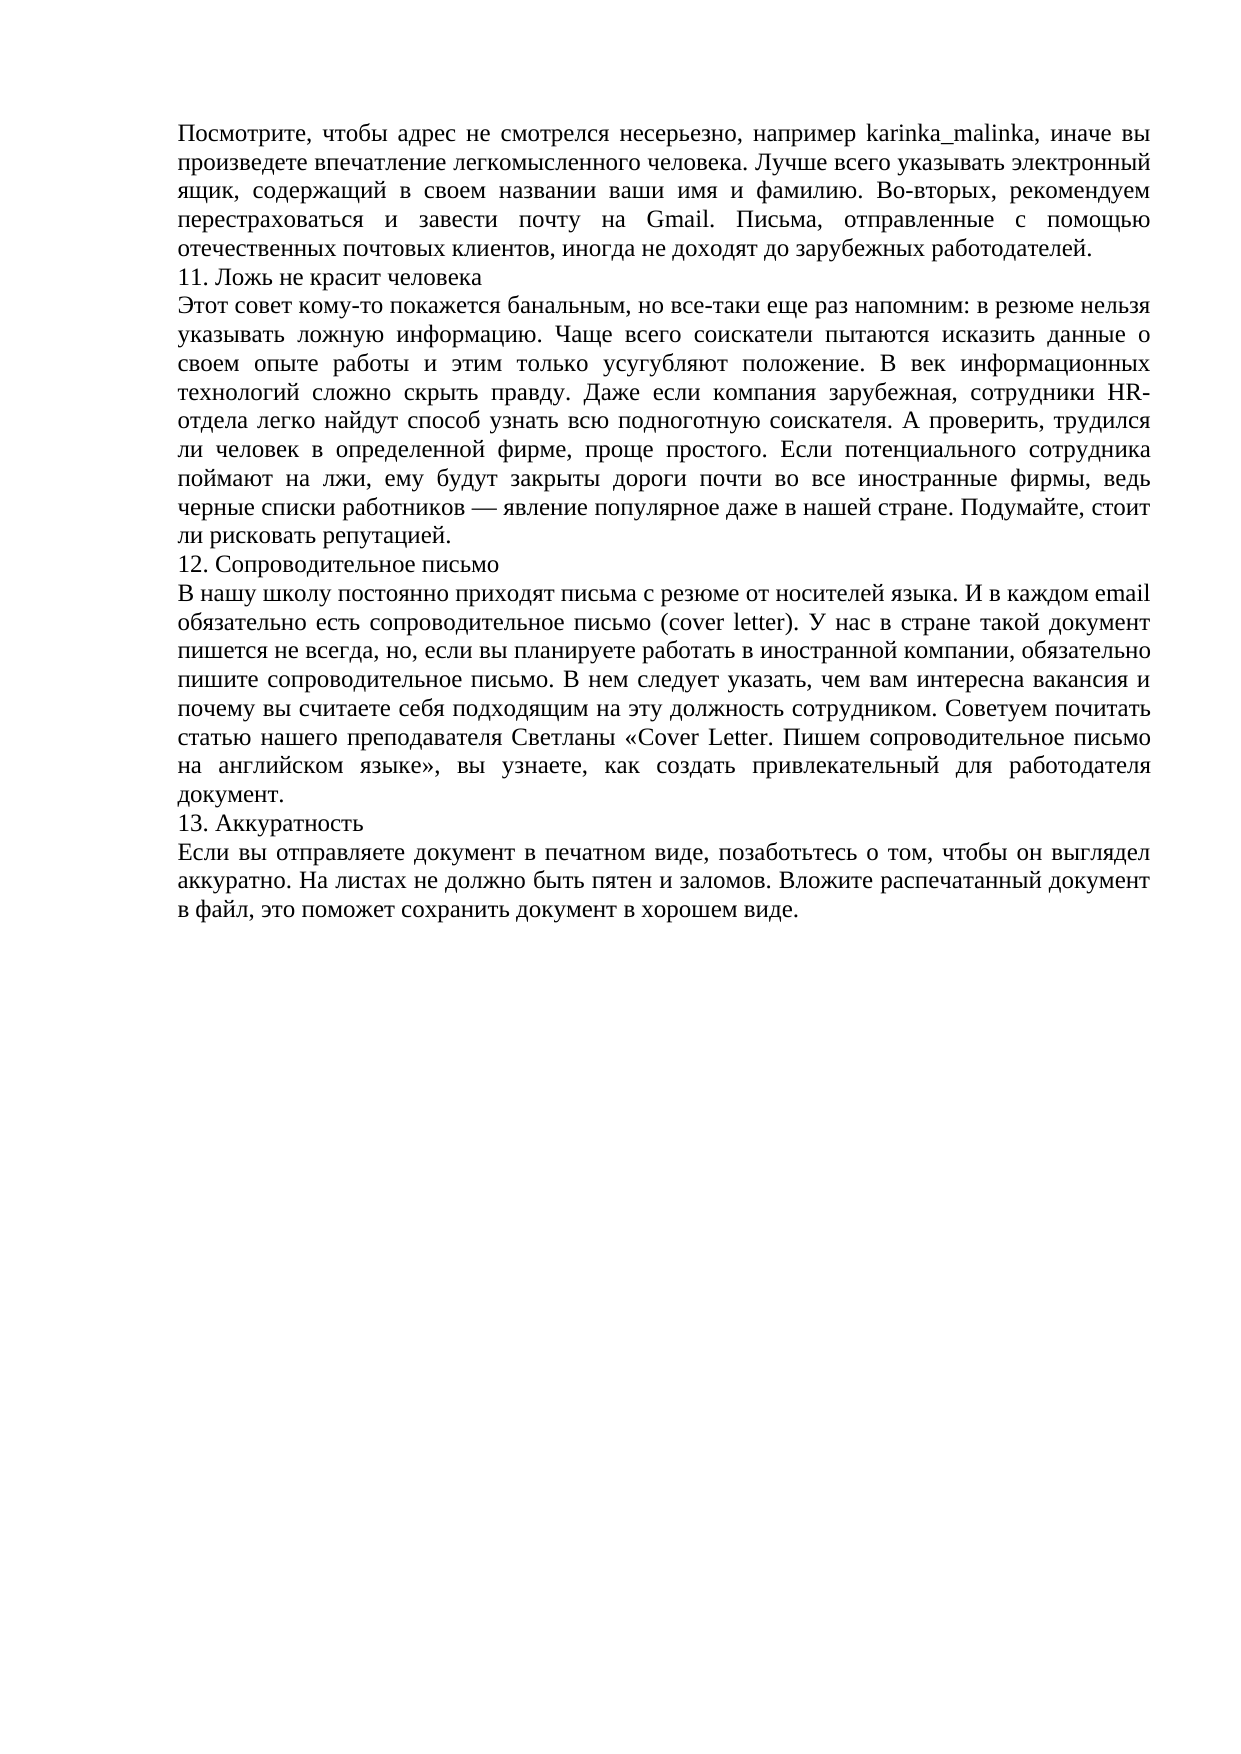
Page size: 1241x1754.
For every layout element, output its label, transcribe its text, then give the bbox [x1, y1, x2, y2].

text Если вы отправляете документ в печатном виде, позаботьтесь о том, чтобы он выглядел аккуратно. На листах не должно быть пятен и заломов. Вложите распечатанный документ в файл, это поможет сохранить документ в хорошем виде. [177, 837, 1152, 923]
text 13. Аккуратность [177, 808, 1152, 837]
text В нашу школу постоянно приходят письма с резюме от носителей языка. И в каждом email обязательно есть сопроводительное письмо (cover letter). У нас в стране такой документ пишется не всегда, но, если вы планируете работать в иностранной компании, обязательно пишите сопроводительное письмо. В нем следует указать, чем вам интересна вакансия и почему вы считаете себя подходящим на эту должность сотрудником. Советуем почитать статью нашего преподавателя Светланы «Cover Letter. Пишем сопроводительное письмо на английском языке», вы узнаете, как создать привлекательный для работодателя документ. [177, 578, 1152, 808]
text 12. Сопроводительное письмо [177, 549, 1152, 578]
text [177, 118, 1152, 262]
text 11. Ложь не красит человека [177, 262, 1152, 291]
text Этот совет кому-то покажется банальным, но все-таки еще раз напомним: в резюме нельзя указывать ложную информацию. Чаще всего соискатели пытаются исказить данные о своем опыте работы и этим только усугубляют положение. В век информационных технологий сложно скрыть правду. Даже если компания зарубежная, сотрудники HR-отдела легко найдут способ узнать всю подноготную соискателя. А проверить, трудился ли человек в определенной фирме, проще простого. Если потенциального сотрудника поймают на лжи, ему будут закрыты дороги почти во все иностранные фирмы, ведь черные списки работников — явление популярное даже в нашей стране. Подумайте, стоит ли рисковать репутацией. [177, 291, 1152, 549]
